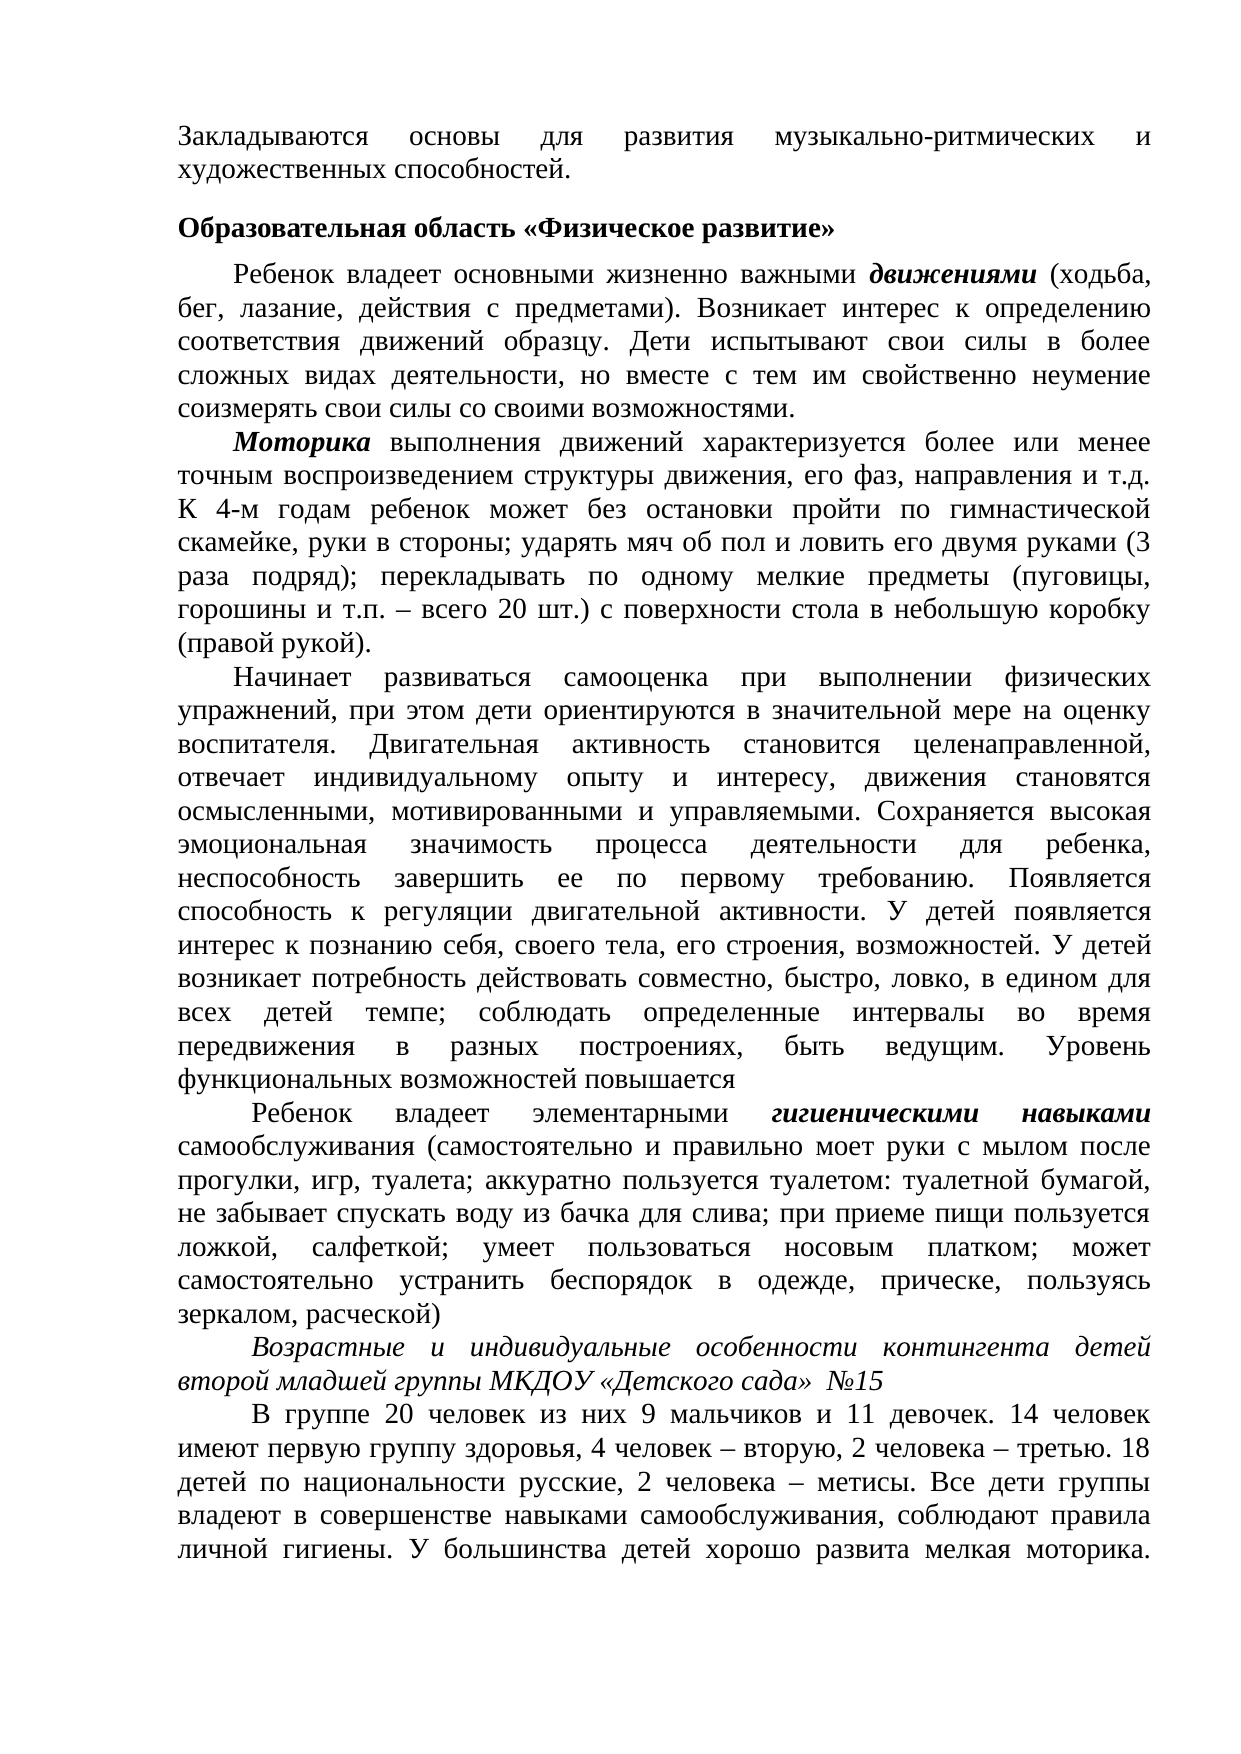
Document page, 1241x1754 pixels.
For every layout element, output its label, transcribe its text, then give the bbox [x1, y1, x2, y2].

text Ребенок владеет элементарными гигиеническими навыками самообслуживания (самостоятельно и правильно моет руки с мылом после прогулки, игр, туалета; аккуратно пользуется туалетом: туалетной бумагой, не забывает спускать воду из бачка для слива; при приеме пищи пользуется ложкой, салфеткой; умеет пользоваться носовым платком; может самостоятельно устранить беспорядок в одежде, прическе, пользуясь зеркалом, расческой) [177, 1095, 1152, 1329]
subtitle Образовательная область «Физическое развитие» [177, 210, 1152, 244]
text Моторика выполнения движений характеризуется более или менее точным воспроизведением структуры движения, его фаз, направления и т.д. К 4-м годам ребенок может без остановки пройти по гимнастической скамейке, руки в стороны; ударять мяч об пол и ловить его двумя руками (3 раза подряд); перекладывать по одному мелкие предметы (пуговицы, горошины и т.п. – всего 20 шт.) с поверхности стола в небольшую коробку (правой рукой). [177, 424, 1152, 659]
text Начинает развиваться самооценка при выполнении физических упражнений, при этом дети ориентируются в значительной мере на оценку воспитателя. Двигательная активность становится целенаправленной, отвечает индивидуальному опыту и интересу, движения становятся осмысленными, мотивированными и управляемыми. Сохраняется высокая эмоциональная значимость процесса деятельности для ребенка, неспособность завершить ее по первому требованию. Появляется способность к регуляции двигательной активности. У детей появляется интерес к познанию себя, своего тела, его строения, возможностей. У детей возникает потребность действовать совместно, быстро, ловко, в едином для всех детей темпе; соблюдать определенные интервалы во время передвижения в разных построениях, быть ведущим. Уровень функциональных возможностей повышается [177, 659, 1152, 1095]
text Ребенок владеет основными жизненно важными движениями (ходьба, бег, лазание, действия с предметами). Возникает интерес к определению соответствия движений образцу. Дети испытывают свои силы в более сложных видах деятельности, но вместе с тем им свойственно неумение соизмерять свои силы со своими возможностями. [177, 256, 1152, 424]
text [177, 118, 1152, 185]
text Возрастные и индивидуальные особенности контингента детей второй младшей группы МКДОУ «Детского сада» №15 [177, 1329, 1152, 1397]
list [177, 1397, 1152, 1564]
